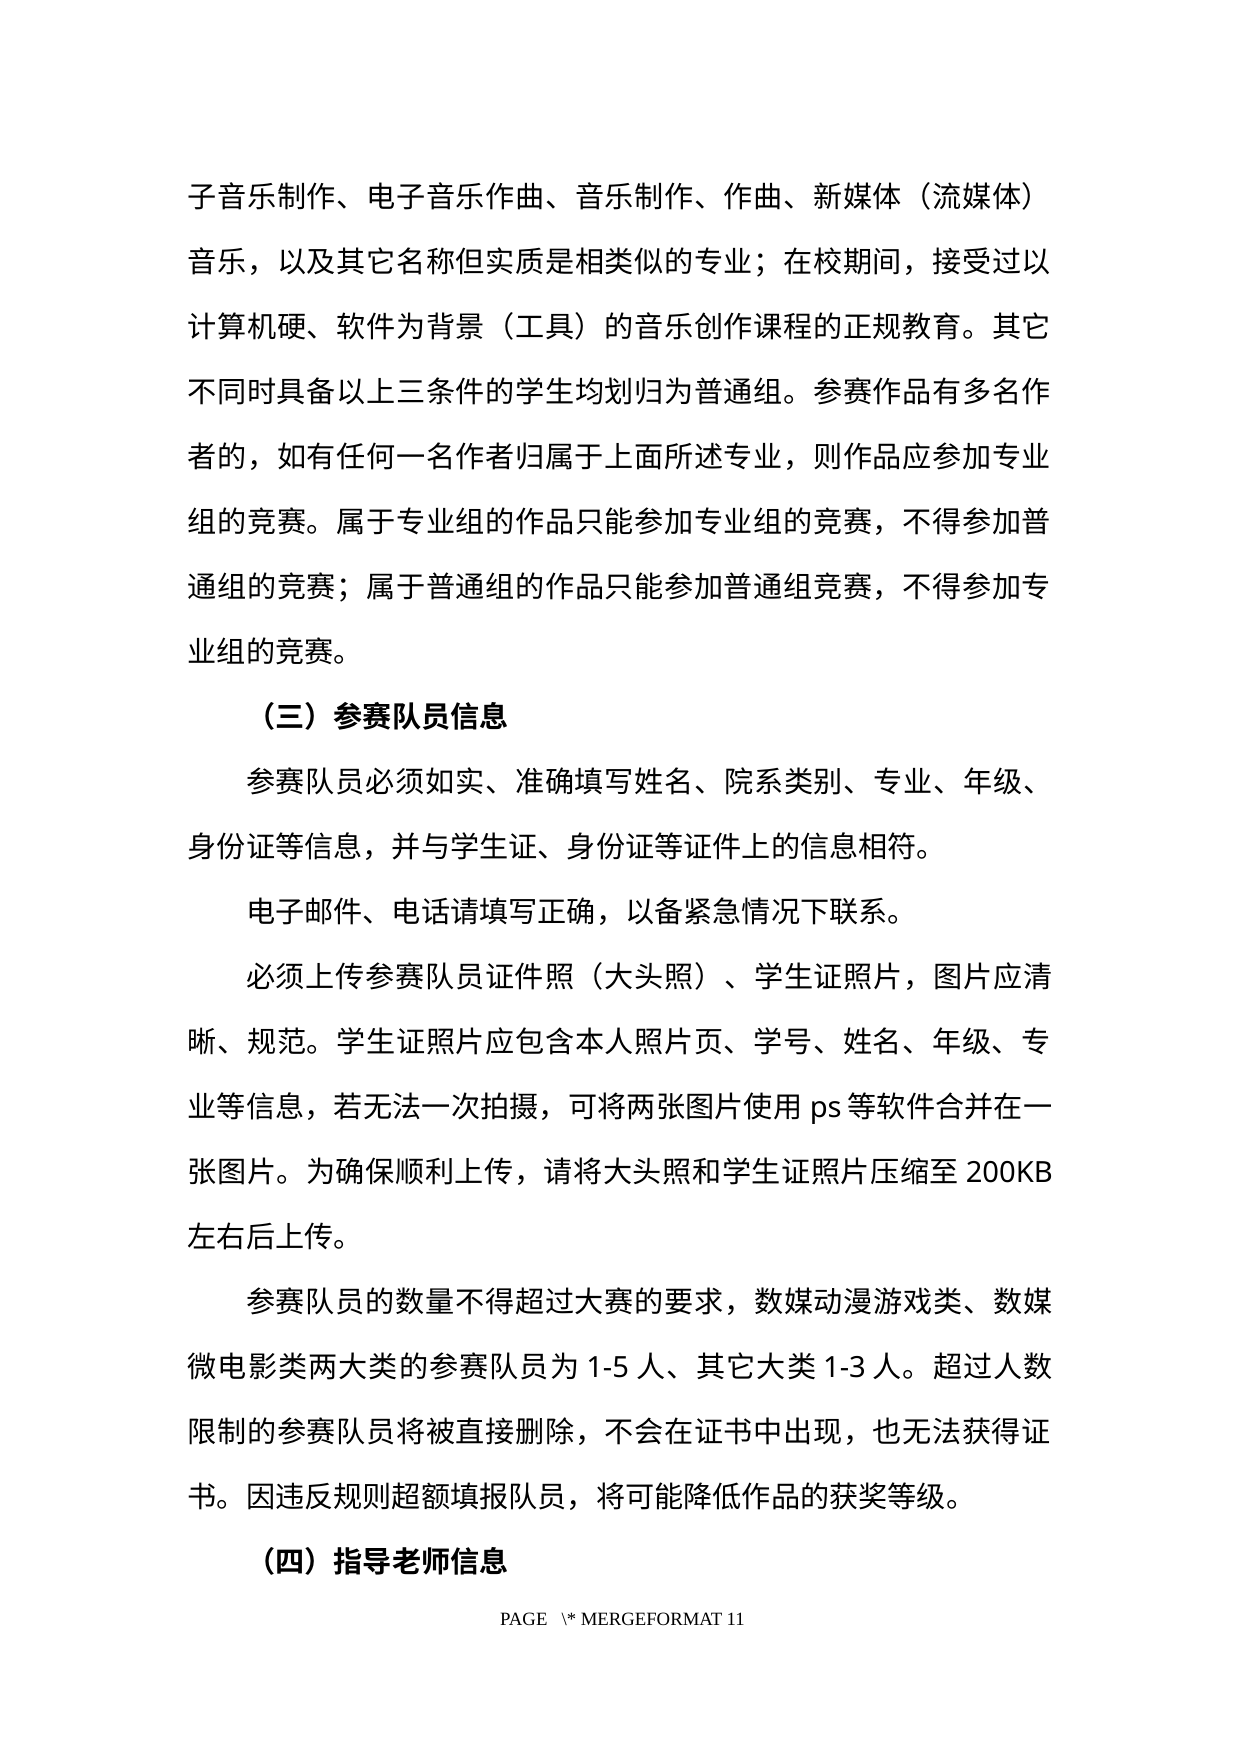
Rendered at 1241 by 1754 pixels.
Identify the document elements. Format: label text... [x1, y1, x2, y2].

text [187, 162, 1053, 682]
text （三）参赛队员信息 [187, 682, 1053, 747]
text 电子邮件、电话请填写正确，以备紧急情况下联系。 [187, 877, 1053, 942]
text 参赛队员的数量不得超过大赛的要求，数媒动漫游戏类、数媒微电影类两大类的参赛队员为1-5人、其它大类1-3人。超过人数限制的参赛队员将被直接删除，不会在证书中出现，也无法获得证书。因违反规则超额填报队员，将可能降低作品的获奖等级。 [187, 1267, 1053, 1527]
text 必须上传参赛队员证件照（大头照）、学生证照片，图片应清晰、规范。学生证照片应包含本人照片页、学号、姓名、年级、专业等信息，若无法一次拍摄，可将两张图片使用ps等软件合并在一张图片。为确保顺利上传，请将大头照和学生证照片压缩至200KB左右后上传。 [187, 942, 1053, 1267]
text 参赛队员必须如实、准确填写姓名、院系类别、专业、年级、身份证等信息，并与学生证、身份证等证件上的信息相符。 [187, 747, 1053, 877]
text （四）指导老师信息 [187, 1527, 1053, 1592]
